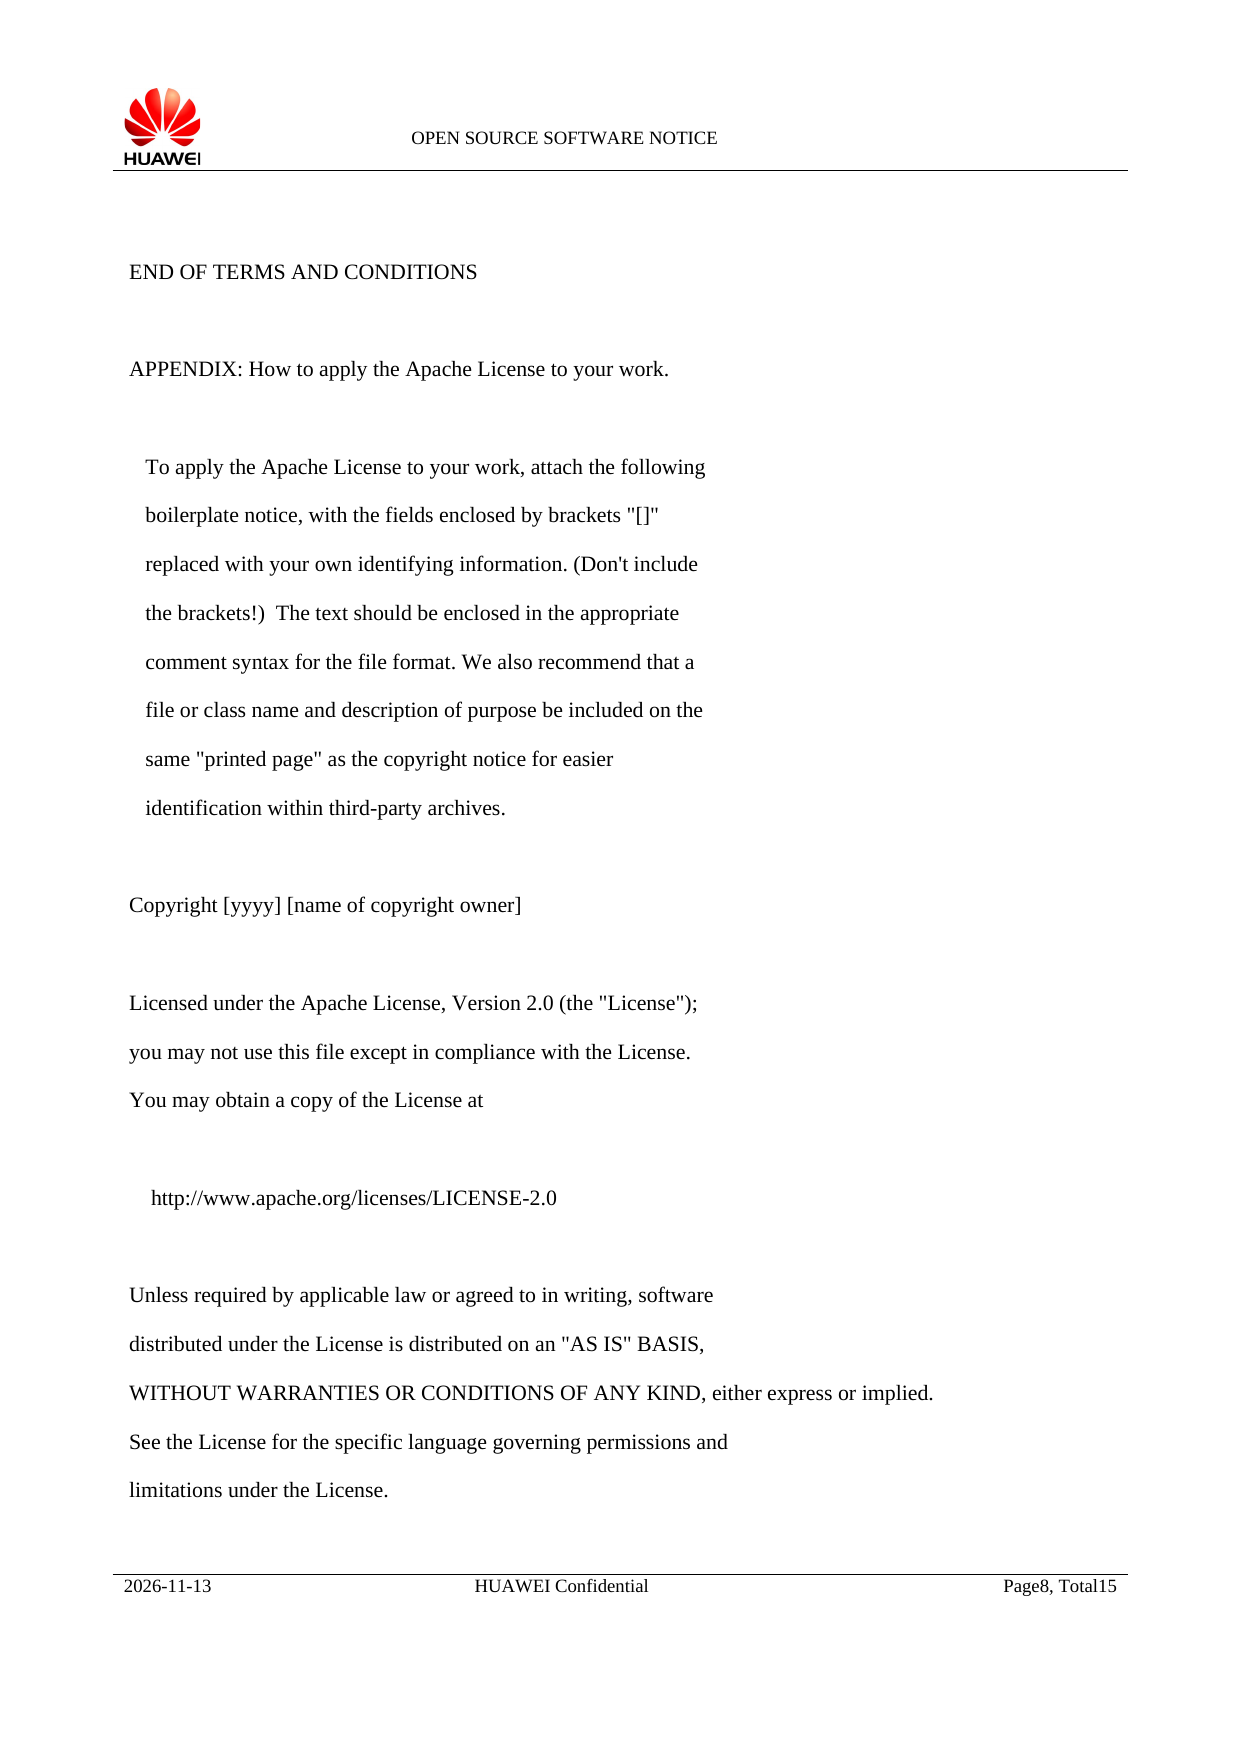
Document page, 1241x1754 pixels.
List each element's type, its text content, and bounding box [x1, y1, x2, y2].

picture [124, 88, 201, 165]
